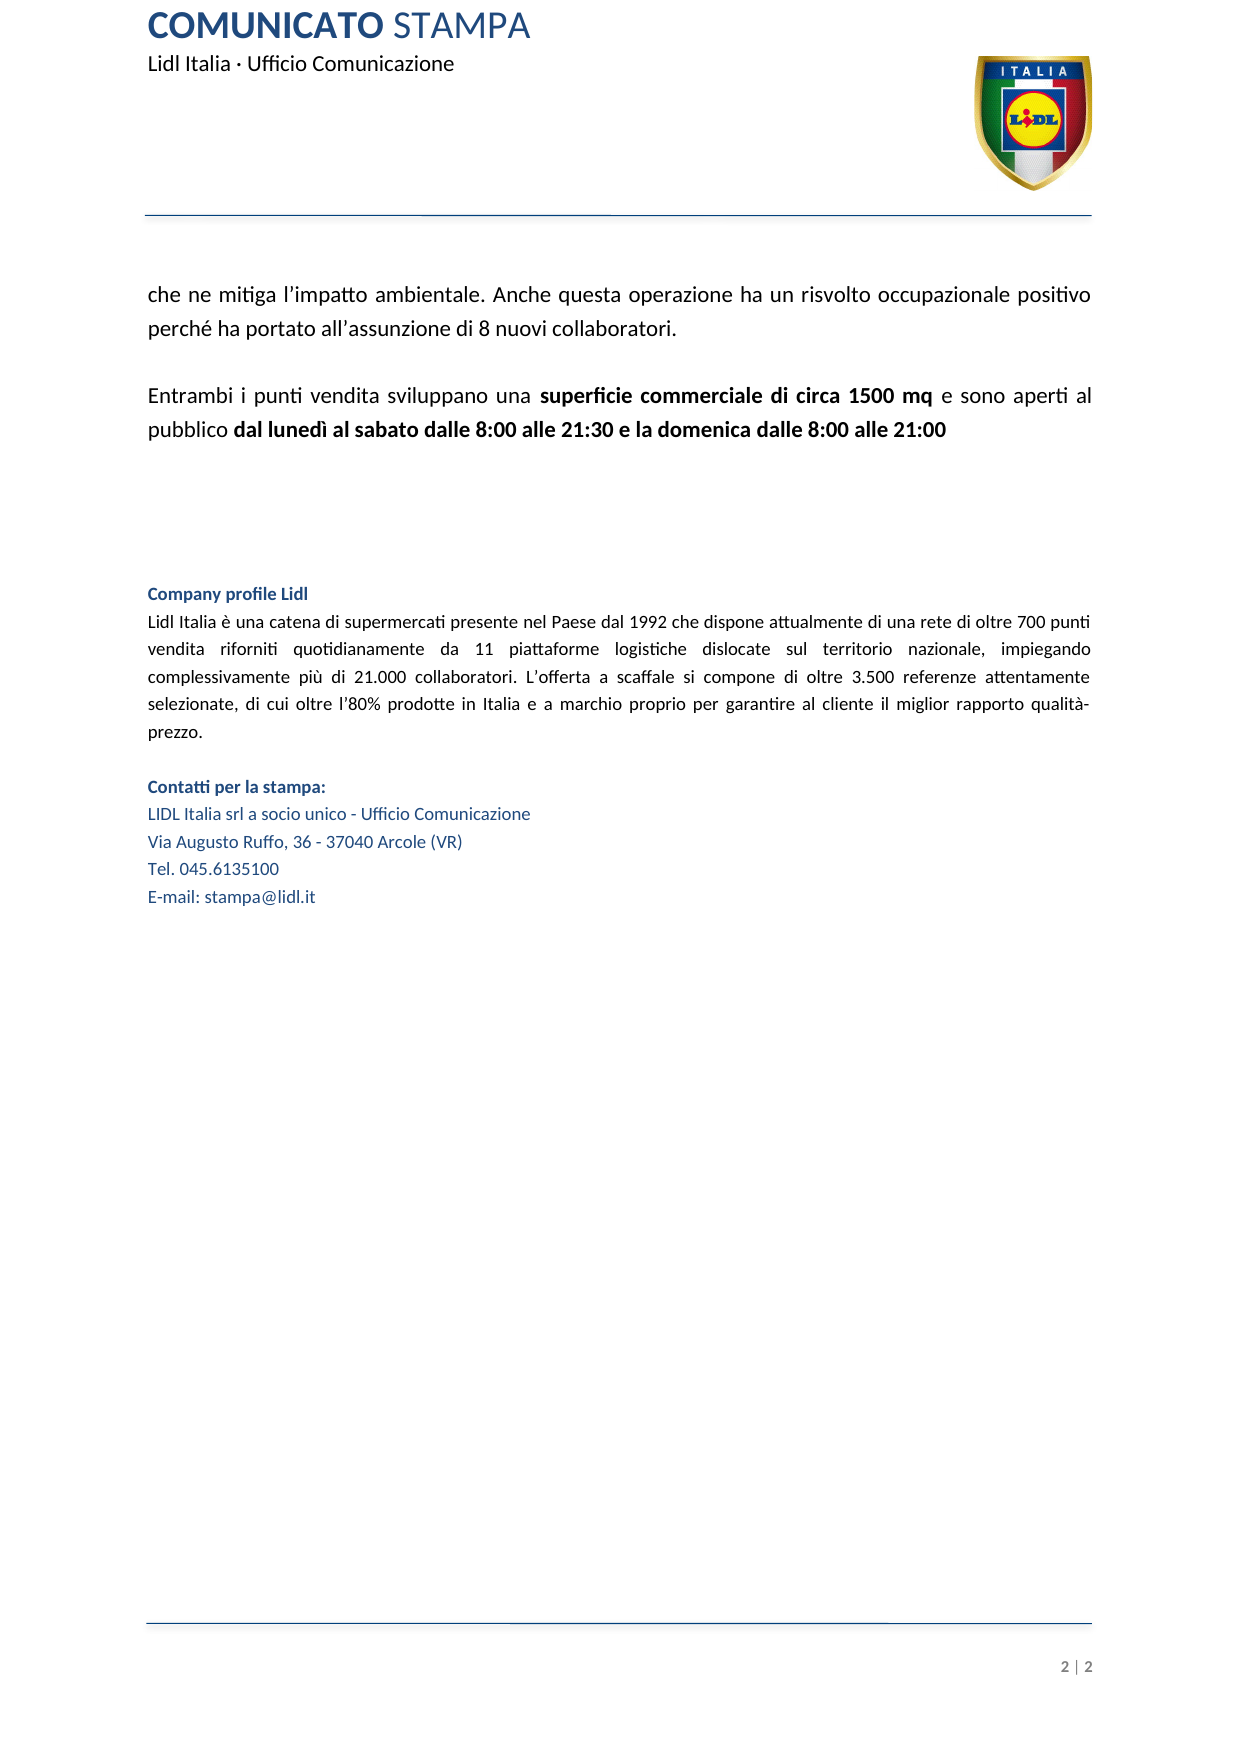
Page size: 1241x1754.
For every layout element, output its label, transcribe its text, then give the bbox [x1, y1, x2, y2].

text Tel. 045.6135100 [148, 857, 1092, 880]
text E-mail: stampa@lidl.it [148, 885, 1092, 908]
text Entrambi i punti vendita sviluppano una superficie commerciale di circa 1500 mq e sono aperti al pubblico dal lunedì al sabato dalle 8:00 alle 21:30 e la domenica dalle 8:00 alle 21:00 [148, 381, 1092, 443]
text Company profile Lidl [148, 582, 1092, 605]
text Via Augusto Ruffo, 36 - 37040 Arcole (VR) [148, 830, 1092, 853]
picture [974, 56, 1093, 191]
text LIDL Italia srl a socio unico - Ufficio Comunicazione [148, 802, 1092, 825]
text Lidl Italia è una catena di supermercati presente nel Paese dal 1992 che dispone attualmente di una rete di oltre 700 punti vendita riforniti quotidianamente da 11 piattaforme logistiche dislocate sul territorio nazionale, impiegando complessivamente più di 21.000 collaboratori. L’offerta a scaffale si compone di oltre 3.500 referenze attentamente selezionate, di cui oltre l’80% prodotte in Italia e a marchio proprio per garantire al cliente il miglior rapporto qualità-prezzo. [148, 610, 1092, 743]
text Contatti per la stampa: [148, 775, 1092, 798]
